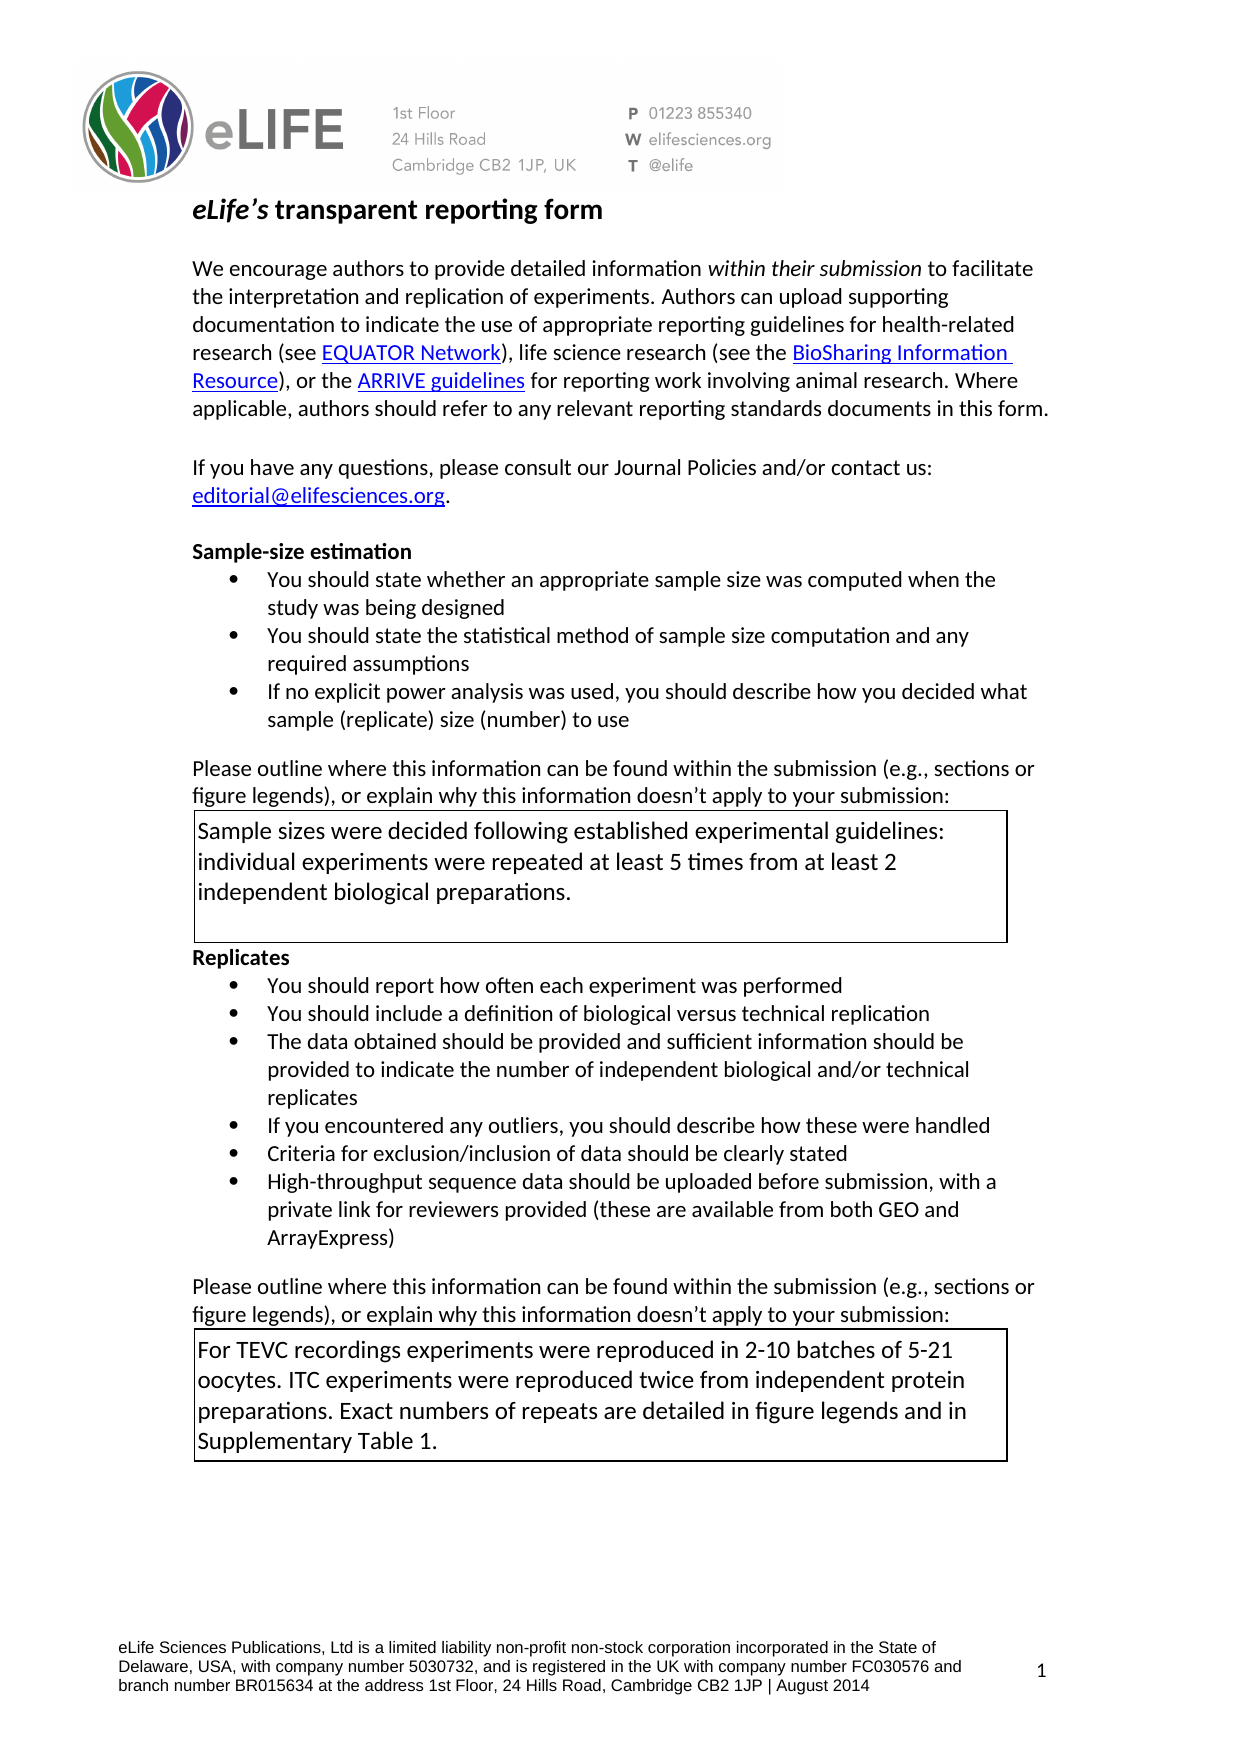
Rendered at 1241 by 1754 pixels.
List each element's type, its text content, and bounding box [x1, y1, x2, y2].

list Criteria for exclusion/inclusion of data should be clearly stated [229, 1139, 1053, 1167]
list If you encountered any outliers, you should describe how these were handled [229, 1111, 1053, 1139]
list You should state whether an appropriate sample size was computed when the study was being designed [229, 565, 1053, 621]
list If no explicit power analysis was used, you should describe how you decided what sample (replicate) size (number) to use [229, 677, 1053, 733]
text Sample-size estimation [192, 537, 1053, 565]
list High-throughput sequence data should be uploaded before submission, with a private link for reviewers provided (these are available from both GEO and ArrayExpress) [229, 1167, 1053, 1252]
picture [73, 59, 784, 191]
list You should include a definition of biological versus technical replication [229, 999, 1053, 1027]
list The data obtained should be provided and sufficient information should be provided to indicate the number of independent biological and/or technical replicates [229, 1027, 1053, 1111]
text eLife’s transparent reporting form [192, 191, 1053, 226]
text Sample sizes were decided following established experimental guidelines: individual experiments were repeated at least 5 times from at least 2 independent biological preparations. [195, 813, 1006, 907]
text For TEVC recordings experiments were reproduced in 2-10 batches of 5-21 oocytes. ITC experiments were reproduced twice from independent protein preparations. Exact numbers of repeats are detailed in figure legends and in Supplementary Table 1. [195, 1332, 1006, 1458]
list You should state the statistical method of sample size computation and any required assumptions [229, 621, 1053, 677]
text Replicates [192, 838, 1053, 971]
text If you have any questions, please consult our Journal Policies and/or contact us: editorial@elifesciences.org. [192, 453, 1053, 509]
text We encourage authors to provide detailed information within their submission to facilitate the interpretation and replication of experiments. Authors can upload supporting documentation to indicate the use of appropriate reporting guidelines for health-related research (see EQUATOR Network), life science research (see the BioSharing Information Resource), or the ARRIVE guidelines for reporting work involving animal research. Where applicable, authors should refer to any relevant reporting standards documents in this form. [192, 254, 1053, 423]
list You should report how often each experiment was performed [229, 971, 1053, 999]
